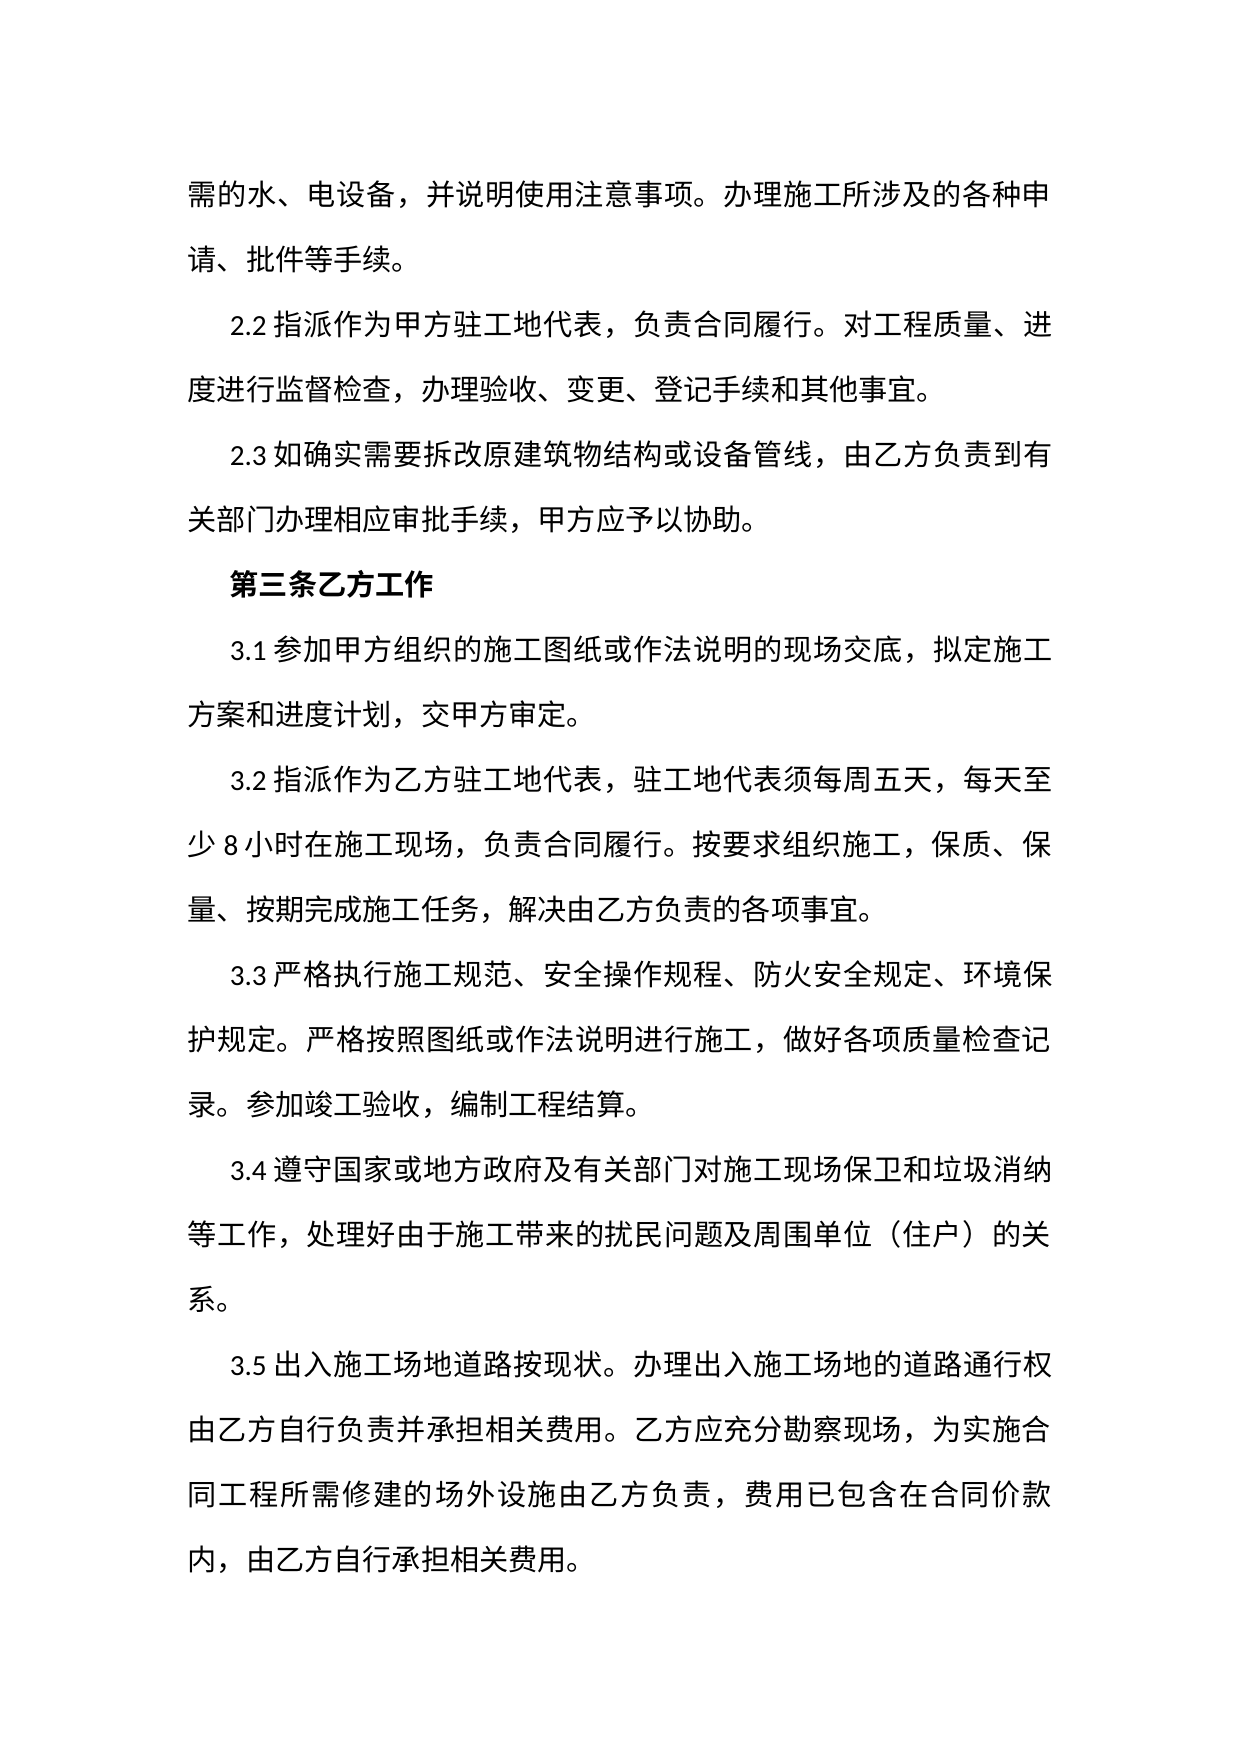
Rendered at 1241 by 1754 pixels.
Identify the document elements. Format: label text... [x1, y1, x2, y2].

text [187, 162, 1053, 292]
text 3.1参加甲方组织的施工图纸或作法说明的现场交底，拟定施工方案和进度计划，交甲方审定。 [187, 617, 1053, 747]
text 3.2指派作为乙方驻工地代表，驻工地代表须每周五天，每天至少8小时在施工现场，负责合同履行。按要求组织施工，保质、保量、按期完成施工任务，解决由乙方负责的各项事宜。 [187, 747, 1053, 942]
text 3.5出入施工场地道路按现状。办理出入施工场地的道路通行权由乙方自行负责并承担相关费用。乙方应充分勘察现场，为实施合同工程所需修建的场外设施由乙方负责，费用已包含在合同价款内，由乙方自行承担相关费用。 [187, 1332, 1053, 1592]
text 2.3如确实需要拆改原建筑物结构或设备管线，由乙方负责到有关部门办理相应审批手续，甲方应予以协助。 [187, 422, 1053, 552]
text 2.2指派作为甲方驻工地代表，负责合同履行。对工程质量、进度进行监督检查，办理验收、变更、登记手续和其他事宜。 [187, 292, 1053, 422]
text 3.4遵守国家或地方政府及有关部门对施工现场保卫和垃圾消纳等工作，处理好由于施工带来的扰民问题及周围单位（住户）的关系。 [187, 1137, 1053, 1332]
text 第三条乙方工作 [187, 552, 1053, 617]
text 3.3严格执行施工规范、安全操作规程、防火安全规定、环境保护规定。严格按照图纸或作法说明进行施工，做好各项质量检查记录。参加竣工验收，编制工程结算。 [187, 942, 1053, 1137]
